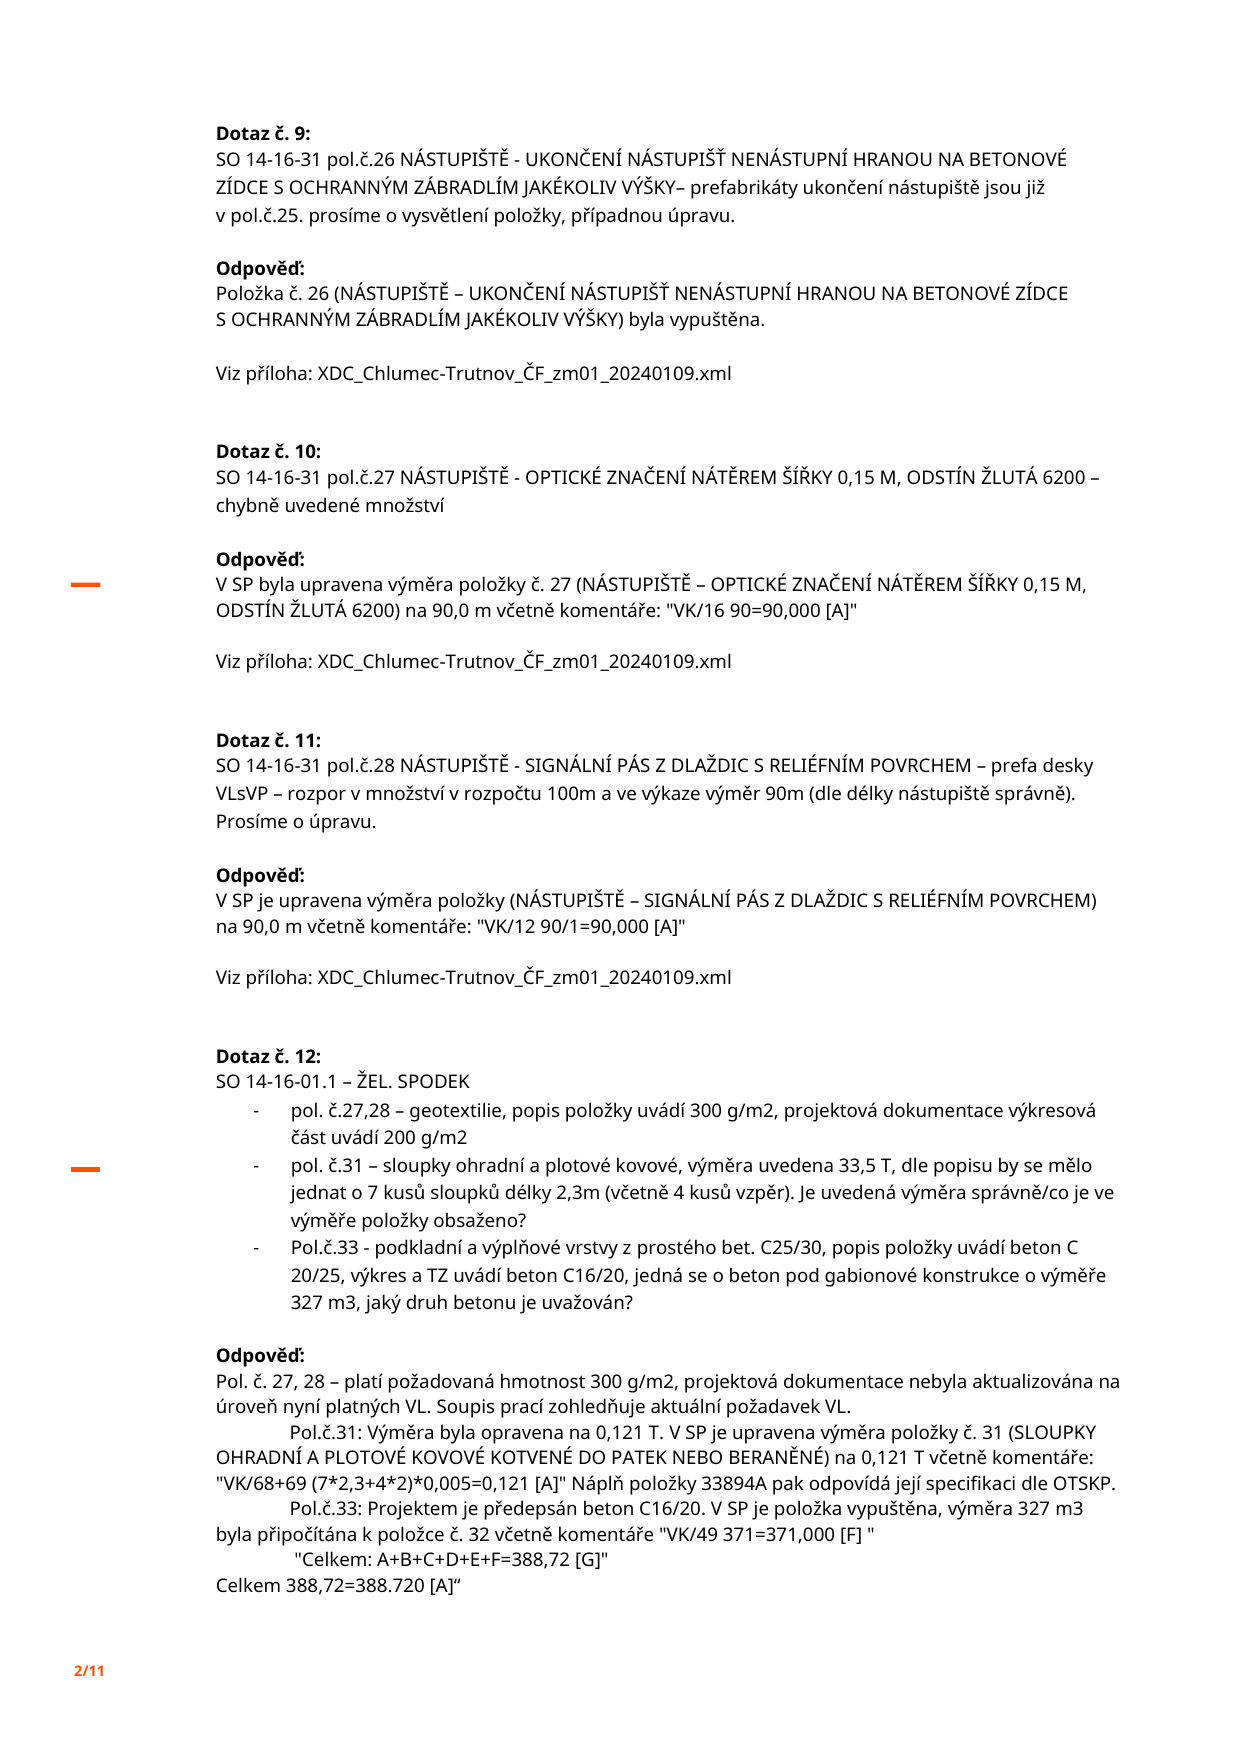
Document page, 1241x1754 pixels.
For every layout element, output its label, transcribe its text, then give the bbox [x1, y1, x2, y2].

text SO 14-16-31 pol.č.26 NÁSTUPIŠTĚ - UKONČENÍ NÁSTUPIŠŤ NENÁSTUPNÍ HRANOU NA BETONOVÉ ZÍDCE S OCHRANNÝM ZÁBRADLÍM JAKÉKOLIV VÝŠKY– prefabrikáty ukončení nástupiště jsou již v pol.č.25. prosíme o vysvětlení položky, případnou úpravu. [216, 146, 1122, 228]
text Odpověď: [216, 862, 1122, 888]
text Viz příloha: XDC_Chlumec-Trutnov_ČF_zm01_20240109.xml [216, 648, 1122, 673]
list pol. č.27,28 – geotextilie, popis položky uvádí 300 g/m2, projektová dokumentace výkresová část uvádí 200 g/m2 [253, 1097, 1122, 1150]
text Viz příloha: XDC_Chlumec-Trutnov_ČF_zm01_20240109.xml [216, 360, 1122, 385]
text Položka č. 26 (NÁSTUPIŠTĚ – UKONČENÍ NÁSTUPIŠŤ NENÁSTUPNÍ HRANOU NA BETONOVÉ ZÍDCE S OCHRANNÝM ZÁBRADLÍM JAKÉKOLIV VÝŠKY) byla vypuštěna. [216, 281, 1122, 332]
text Dotaz č. 10: [216, 439, 1122, 464]
text Odpověď: [216, 546, 1122, 571]
text Odpověď: [216, 1342, 1122, 1368]
list pol. č.31 – sloupky ohradní a plotové kovové, výměra uvedena 33,5 T, dle popisu by se mělo jednat o 7 kusů sloupků délky 2,3m (včetně 4 kusů vzpěr). Je uvedená výměra správně/co je ve výměře položky obsaženo? [253, 1152, 1122, 1232]
text Celkem 388,72=388.720 [A]“ [216, 1572, 1122, 1598]
text Odpověď: [216, 255, 1122, 281]
text Dotaz č. 11: [216, 727, 1122, 753]
text Dotaz č. 12: [216, 1043, 1122, 1069]
text SO 14-16-01.1 – ŽEL. SPODEK [216, 1069, 1122, 1094]
text V SP byla upravena výměra položky č. 27 (NÁSTUPIŠTĚ – OPTICKÉ ZNAČENÍ NÁTĚREM ŠÍŘKY 0,15 M, ODSTÍN ŽLUTÁ 6200) na 90,0 m včetně komentáře: "VK/16 90=90,000 [A]" [216, 571, 1122, 622]
text Pol.č.31: Výměra byla opravena na 0,121 T. V SP je upravena výměra položky č. 31 (SLOUPKY OHRADNÍ A PLOTOVÉ KOVOVÉ KOTVENÉ DO PATEK NEBO BERANĚNÉ) na 0,121 T včetně komentáře: "VK/68+69 (7*2,3+4*2)*0,005=0,121 [A]" Náplň položky 33894A pak odpovídá její specifikaci dle OTSKP. [216, 1419, 1122, 1496]
list Pol.č.33 - podkladní a výplňové vrstvy z prostého bet. C25/30, popis položky uvádí beton C 20/25, výkres a TZ uvádí beton C16/20, jedná se o beton pod gabionové konstrukce o výměře 327 m3, jaký druh betonu je uvažován? [253, 1234, 1122, 1315]
text Viz příloha: XDC_Chlumec-Trutnov_ČF_zm01_20240109.xml [216, 964, 1122, 990]
text "Celkem: A+B+C+D+E+F=388,72 [G]" [216, 1547, 1122, 1572]
text SO 14-16-31 pol.č.28 NÁSTUPIŠTĚ - SIGNÁLNÍ PÁS Z DLAŽDIC S RELIÉFNÍM POVRCHEM – prefa desky VLsVP – rozpor v množství v rozpočtu 100m a ve výkaze výměr 90m (dle délky nástupiště správně). Prosíme o úpravu. [216, 753, 1122, 834]
text Dotaz č. 9: [216, 121, 1122, 146]
text SO 14-16-31 pol.č.27 NÁSTUPIŠTĚ - OPTICKÉ ZNAČENÍ NÁTĚREM ŠÍŘKY 0,15 M, ODSTÍN ŽLUTÁ 6200 – chybně uvedené množství [216, 464, 1122, 518]
text V SP je upravena výměra položky (NÁSTUPIŠTĚ – SIGNÁLNÍ PÁS Z DLAŽDIC S RELIÉFNÍM POVRCHEM) na 90,0 m včetně komentáře: "VK/12 90/1=90,000 [A]" [216, 888, 1122, 939]
text Pol.č.33: Projektem je předepsán beton C16/20. V SP je položka vypuštěna, výměra 327 m3 byla připočítána k položce č. 32 včetně komentáře "VK/49 371=371,000 [F] " [216, 1496, 1122, 1547]
text Pol. č. 27, 28 – platí požadovaná hmotnost 300 g/m2, projektová dokumentace nebyla aktualizována na úroveň nyní platných VL. Soupis prací zohledňuje aktuální požadavek VL. [216, 1368, 1122, 1419]
